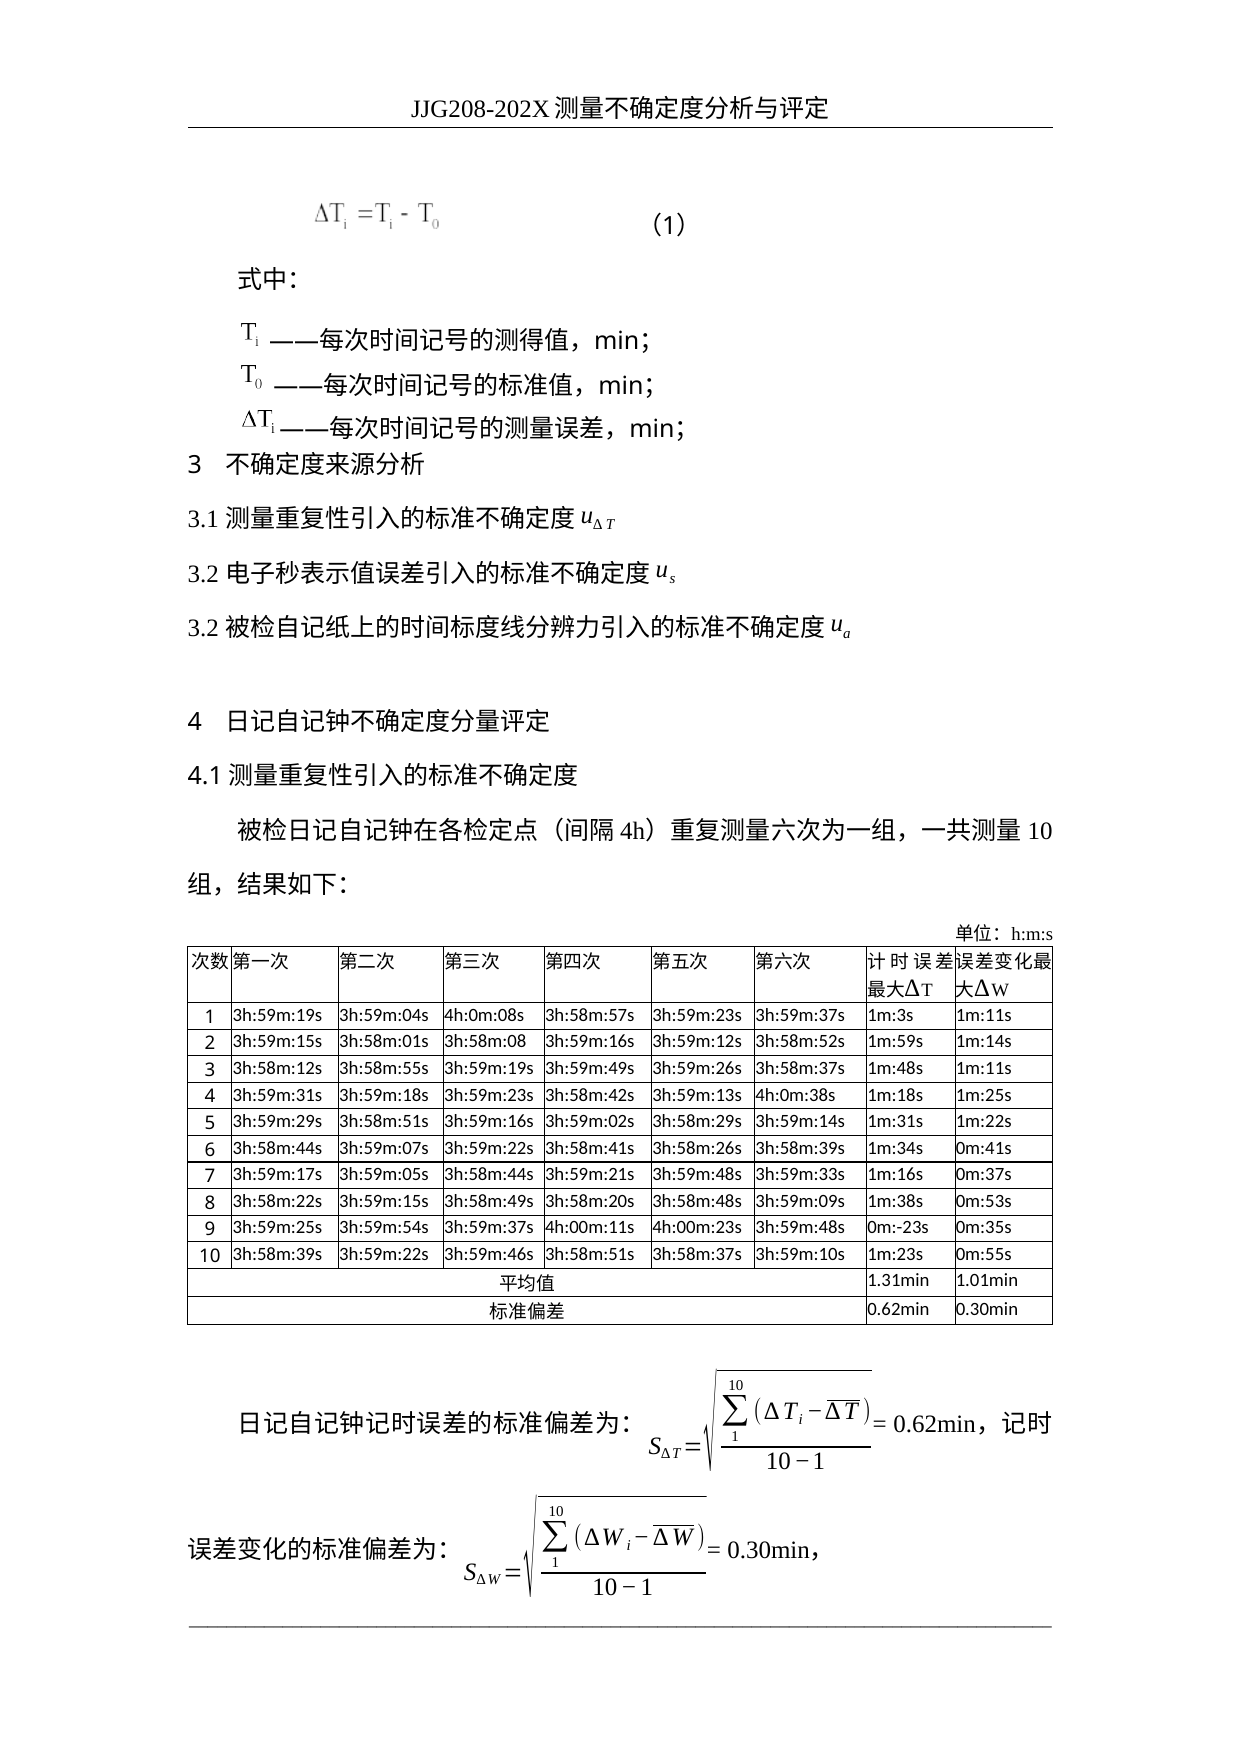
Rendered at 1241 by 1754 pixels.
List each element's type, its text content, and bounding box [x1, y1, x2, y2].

table_cell 0m:-23s [867, 1216, 955, 1241]
table_cell 3h:59m:16s [545, 1030, 651, 1055]
table_header 计时误差最大T [867, 947, 955, 1002]
table_cell 3h:59m:31s [232, 1083, 338, 1108]
table_cell 2 [188, 1030, 231, 1055]
table_cell 1 [188, 1003, 231, 1028]
table_cell 3h:59m:48s [755, 1216, 866, 1241]
table_cell 1m:23s [867, 1242, 955, 1268]
table_cell 1.31min [867, 1269, 955, 1296]
table_cell 1m:31s [867, 1109, 955, 1135]
list 日记自记钟不确定度分量评定 [187, 701, 1053, 738]
table_header 第二次 [339, 947, 443, 1002]
table_cell 3h:58m:52s [755, 1030, 866, 1055]
table_cell 1m:16s [867, 1163, 955, 1188]
table_cell 3h:59m:22s [339, 1242, 443, 1268]
table_cell 1m:3s [867, 1003, 955, 1028]
table_cell 1m:11s [956, 1003, 1052, 1028]
table_header 第四次 [545, 947, 651, 1002]
table_header 次数 [188, 947, 231, 1002]
table_cell 3h:59m:09s [755, 1189, 866, 1214]
table_cell 3h:58m:01s [339, 1030, 443, 1055]
table_cell 3h:59m:07s [339, 1136, 443, 1161]
table_cell 4 [188, 1083, 231, 1108]
text 3.2 被检自记纸上的时间标度线分辨力引入的标准不确定度 [187, 607, 1053, 644]
table_cell 0m:35s [956, 1216, 1052, 1241]
table_cell 3h:58m:44s [232, 1136, 338, 1161]
table_cell 3h:59m:15s [339, 1189, 443, 1214]
text ——每次时间记号的测量误差，min； [187, 402, 1053, 444]
table_cell 3h:59m:21s [545, 1163, 651, 1188]
table_cell 3h:59m:48s [652, 1163, 754, 1188]
table_cell 3h:58m:39s [232, 1242, 338, 1268]
table_cell 1.01min [956, 1269, 1052, 1296]
table_cell 4h:0m:38s [755, 1083, 866, 1108]
table_cell 3h:58m:41s [545, 1136, 651, 1161]
table_cell 标准偏差 [188, 1297, 866, 1324]
table_cell 1m:22s [956, 1109, 1052, 1135]
table_cell 1m:34s [867, 1136, 955, 1161]
table_cell 3 [188, 1056, 231, 1082]
text （1） [187, 197, 1053, 242]
table_cell 9 [188, 1216, 231, 1241]
table_cell 3h:59m:15s [232, 1030, 338, 1055]
text 3.1 测量重复性引入的标准不确定度 [187, 499, 1053, 535]
table_cell 0m:41s [956, 1136, 1052, 1161]
table_cell 3h:59m:49s [545, 1056, 651, 1082]
table_cell 0m:37s [956, 1163, 1052, 1188]
table_cell 5 [188, 1109, 231, 1135]
table_cell 7 [188, 1163, 231, 1188]
table_cell 3h:59m:17s [232, 1163, 338, 1188]
table_header 第六次 [755, 947, 866, 1002]
text 被检日记自记钟在各检定点（间隔4h）重复测量六次为一组，一共测量10组，结果如下： [187, 810, 1053, 901]
table_cell 3h:59m:18s [339, 1083, 443, 1108]
table_cell 3h:59m:23s [652, 1003, 754, 1028]
table_header 第五次 [652, 947, 754, 1002]
table_cell 1m:38s [867, 1189, 955, 1214]
table_cell 3h:59m:46s [444, 1242, 544, 1268]
table_header 误差变化最大W [956, 947, 1052, 1002]
table_cell 1m:14s [956, 1030, 1052, 1055]
table_cell 3h:58m:39s [755, 1136, 866, 1161]
text 3.2 电子秒表示值误差引入的标准不确定度 [187, 553, 1053, 589]
table_cell 3h:59m:23s [444, 1083, 544, 1108]
table_cell 1m:18s [867, 1083, 955, 1108]
table_cell 3h:58m:55s [339, 1056, 443, 1082]
table_cell 3h:58m:51s [545, 1242, 651, 1268]
table_cell 3h:58m:42s [545, 1083, 651, 1108]
table_cell 4h:0m:08s [444, 1003, 544, 1028]
table_cell 平均值 [188, 1269, 866, 1296]
table_cell 1m:48s [867, 1056, 955, 1082]
table_cell 3h:59m:05s [339, 1163, 443, 1188]
table_cell 3h:59m:14s [755, 1109, 866, 1135]
table_cell 3h:59m:12s [652, 1030, 754, 1055]
table_cell 3h:58m:20s [545, 1189, 651, 1214]
table_cell 3h:58m:08 [444, 1030, 544, 1055]
table_cell 3h:59m:33s [755, 1163, 866, 1188]
table_cell 3h:58m:44s [444, 1163, 544, 1188]
table_cell 1m:25s [956, 1083, 1052, 1108]
table_cell 3h:59m:04s [339, 1003, 443, 1028]
table_cell 1m:59s [867, 1030, 955, 1055]
table_cell 3h:59m:13s [652, 1083, 754, 1108]
text 4.1测量重复性引入的标准不确定度 [187, 756, 1053, 792]
text ——每次时间记号的标准值，min； [187, 357, 1053, 402]
table_cell 3h:59m:29s [232, 1109, 338, 1135]
table_cell 3h:59m:22s [444, 1136, 544, 1161]
table_header 第三次 [444, 947, 544, 1002]
text 单位：h:m:s [187, 919, 1053, 946]
table_cell 0m:55s [956, 1242, 1052, 1268]
table_cell 3h:59m:19s [444, 1056, 544, 1082]
table_cell 0.62min [867, 1297, 955, 1324]
table_cell 3h:58m:12s [232, 1056, 338, 1082]
table_cell 3h:58m:57s [545, 1003, 651, 1028]
table_cell 3h:58m:49s [444, 1189, 544, 1214]
text 日记自记钟记时误差的标准偏差为：= 0.62min，记时误差变化的标准偏差为：= 0.30min， [187, 1368, 1053, 1602]
table_cell 3h:58m:48s [652, 1189, 754, 1214]
table_cell 1m:11s [956, 1056, 1052, 1082]
table_cell 3h:58m:26s [652, 1136, 754, 1161]
table_cell 3h:59m:54s [339, 1216, 443, 1241]
table_cell 3h:59m:37s [444, 1216, 544, 1241]
table_cell 3h:59m:02s [545, 1109, 651, 1135]
text ——每次时间记号的测得值，min； [187, 314, 1053, 357]
table_cell 4h:00m:23s [652, 1216, 754, 1241]
table_cell 3h:58m:37s [755, 1056, 866, 1082]
table_cell 3h:58m:37s [652, 1242, 754, 1268]
table_cell 3h:59m:37s [755, 1003, 866, 1028]
table_cell 6 [188, 1136, 231, 1161]
table_header 第一次 [232, 947, 338, 1002]
table_cell 10 [188, 1242, 231, 1268]
table_cell 0m:53s [956, 1189, 1052, 1214]
table_cell 3h:58m:51s [339, 1109, 443, 1135]
text 式中： [187, 260, 1053, 296]
table_cell 0.30min [956, 1297, 1052, 1324]
table_cell 3h:59m:10s [755, 1242, 866, 1268]
table_cell 3h:59m:26s [652, 1056, 754, 1082]
table_cell 8 [188, 1189, 231, 1214]
table_cell 3h:59m:25s [232, 1216, 338, 1241]
table_cell 4h:00m:11s [545, 1216, 651, 1241]
table_cell 3h:58m:29s [652, 1109, 754, 1135]
table_cell 3h:59m:19s [232, 1003, 338, 1028]
table_cell 3h:58m:22s [232, 1189, 338, 1214]
list 不确定度来源分析 [187, 444, 1053, 481]
table_cell 3h:59m:16s [444, 1109, 544, 1135]
